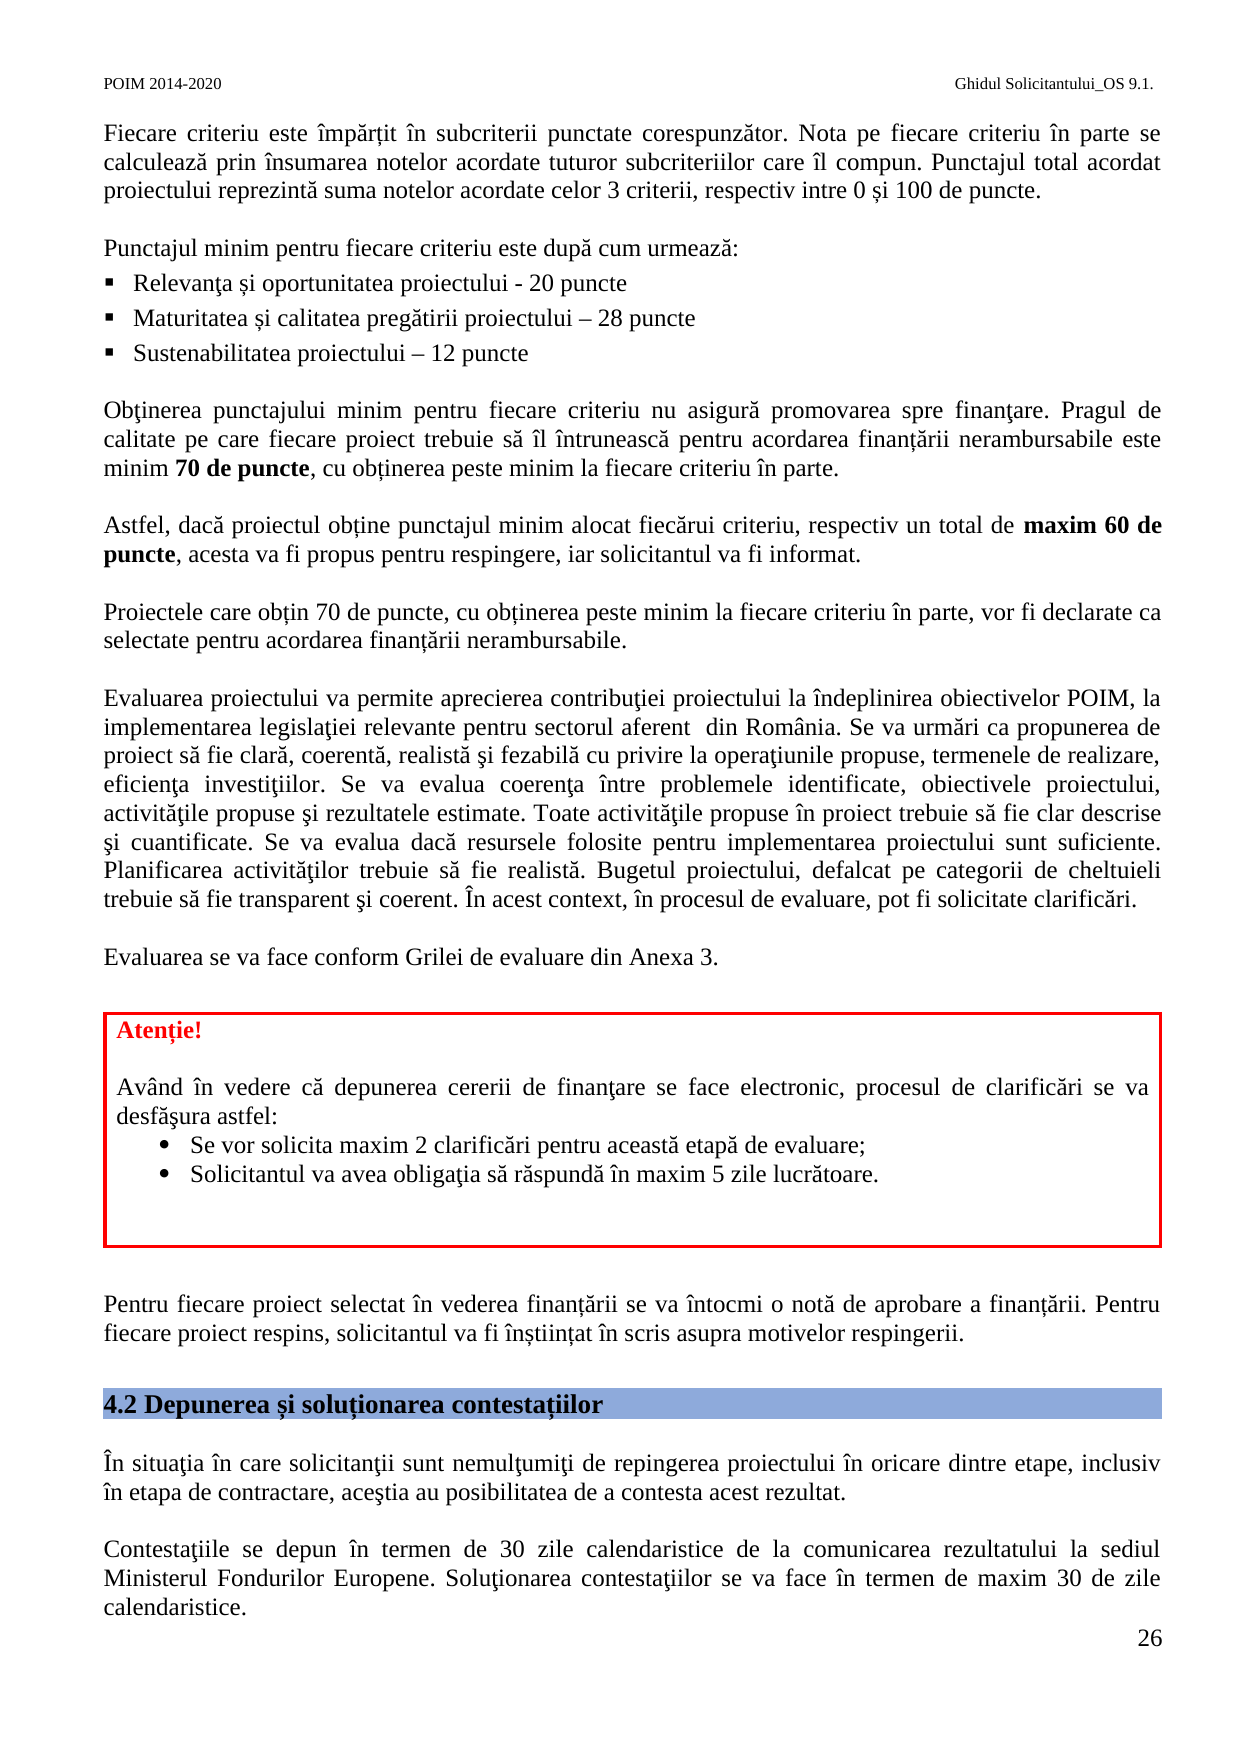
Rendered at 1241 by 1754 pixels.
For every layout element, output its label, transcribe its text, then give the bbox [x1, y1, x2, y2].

list Relevanţa și oportunitatea proiectului - 20 puncte [103, 268, 1162, 297]
text Evaluarea se va face conform Grilei de evaluare din Anexa 3. [103, 942, 1162, 971]
table_header Atenție! Având în vedere că depunerea cererii de finanţare se face electronic, procesul de clarificări se va desfăşura astfel: Se vor solicita maxim 2 clarificări pentru această etapă de evaluare; Solicitantul va avea obligaţia să răspundă în maxim 5 zile lucrătoare. [107, 1015, 1159, 1245]
text Pentru fiecare proiect selectat în vederea finanțării se va întocmi o notă de aprobare a finanțării. Pentru fiecare proiect respins, solicitantul va fi înștiințat în scris asupra motivelor respingerii. [103, 1289, 1162, 1347]
subtitle 4.2 Depunerea și soluționarea contestațiilor [103, 1388, 1162, 1419]
text Astfel, dacă proiectul obține punctajul minim alocat fiecărui criteriu, respectiv un total de maxim 60 de puncte, acesta va fi propus pentru respingere, iar solicitantul va fi informat. [103, 511, 1162, 568]
text Proiectele care obțin 70 de puncte, cu obținerea peste minim la fiecare criteriu în parte, vor fi declarate ca selectate pentru acordarea finanțării nerambursabile. [103, 597, 1162, 654]
text Evaluarea proiectului va permite aprecierea contribuţiei proiectului la îndeplinirea obiectivelor POIM, la implementarea legislaţiei relevante pentru sectorul aferent din România. Se va urmări ca propunerea de proiect să fie clară, coerentă, realistă şi fezabilă cu privire la operaţiunile propuse, termenele de realizare, eficienţa investiţiilor. Se va evalua coerenţa între problemele identificate, obiectivele proiectului, activităţile propuse şi rezultatele estimate. Toate activităţile propuse în proiect trebuie să fie clar descrise şi cuantificate. Se va evalua dacă resursele folosite pentru implementarea proiectului sunt suficiente. Planificarea activităţilor trebuie să fie realistă. Bugetul proiectului, defalcat pe categorii de cheltuieli trebuie să fie transparent şi coerent. În acest context, în procesul de evaluare, pot fi solicitate clarificări. [103, 683, 1162, 913]
list Sustenabilitatea proiectului – 12 puncte [103, 338, 1162, 367]
text Contestaţiile se depun în termen de 30 zile calendaristice de la comunicarea rezultatului la sediul Ministerul Fondurilor Europene. Soluţionarea contestaţiilor se va face în termen de maxim 30 de zile calendaristice. [103, 1534, 1162, 1620]
list Maturitatea și calitatea pregătirii proiectului – 28 puncte [103, 303, 1162, 332]
text Punctajul minim pentru fiecare criteriu este după cum urmează: [103, 233, 1162, 262]
text Fiecare criteriu este împărțit în subcriterii punctate corespunzător. Nota pe fiecare criteriu în parte se calculează prin însumarea notelor acordate tuturor subcriteriilor care îl compun. Punctajul total acordat proiectului reprezintă suma notelor acordate celor 3 criterii, respectiv intre 0 și 100 de puncte. [103, 118, 1162, 204]
text În situaţia în care solicitanţii sunt nemulţumiţi de repingerea proiectului în oricare dintre etape, inclusiv în etapa de contractare, aceştia au posibilitatea de a contesta acest rezultat. [103, 1448, 1162, 1505]
text Obţinerea punctajului minim pentru fiecare criteriu nu asigură promovarea spre finanţare. Pragul de calitate pe care fiecare proiect trebuie să îl întrunească pentru acordarea finanțării nerambursabile este minim 70 de puncte, cu obținerea peste minim la fiecare criteriu în parte. [103, 396, 1162, 482]
